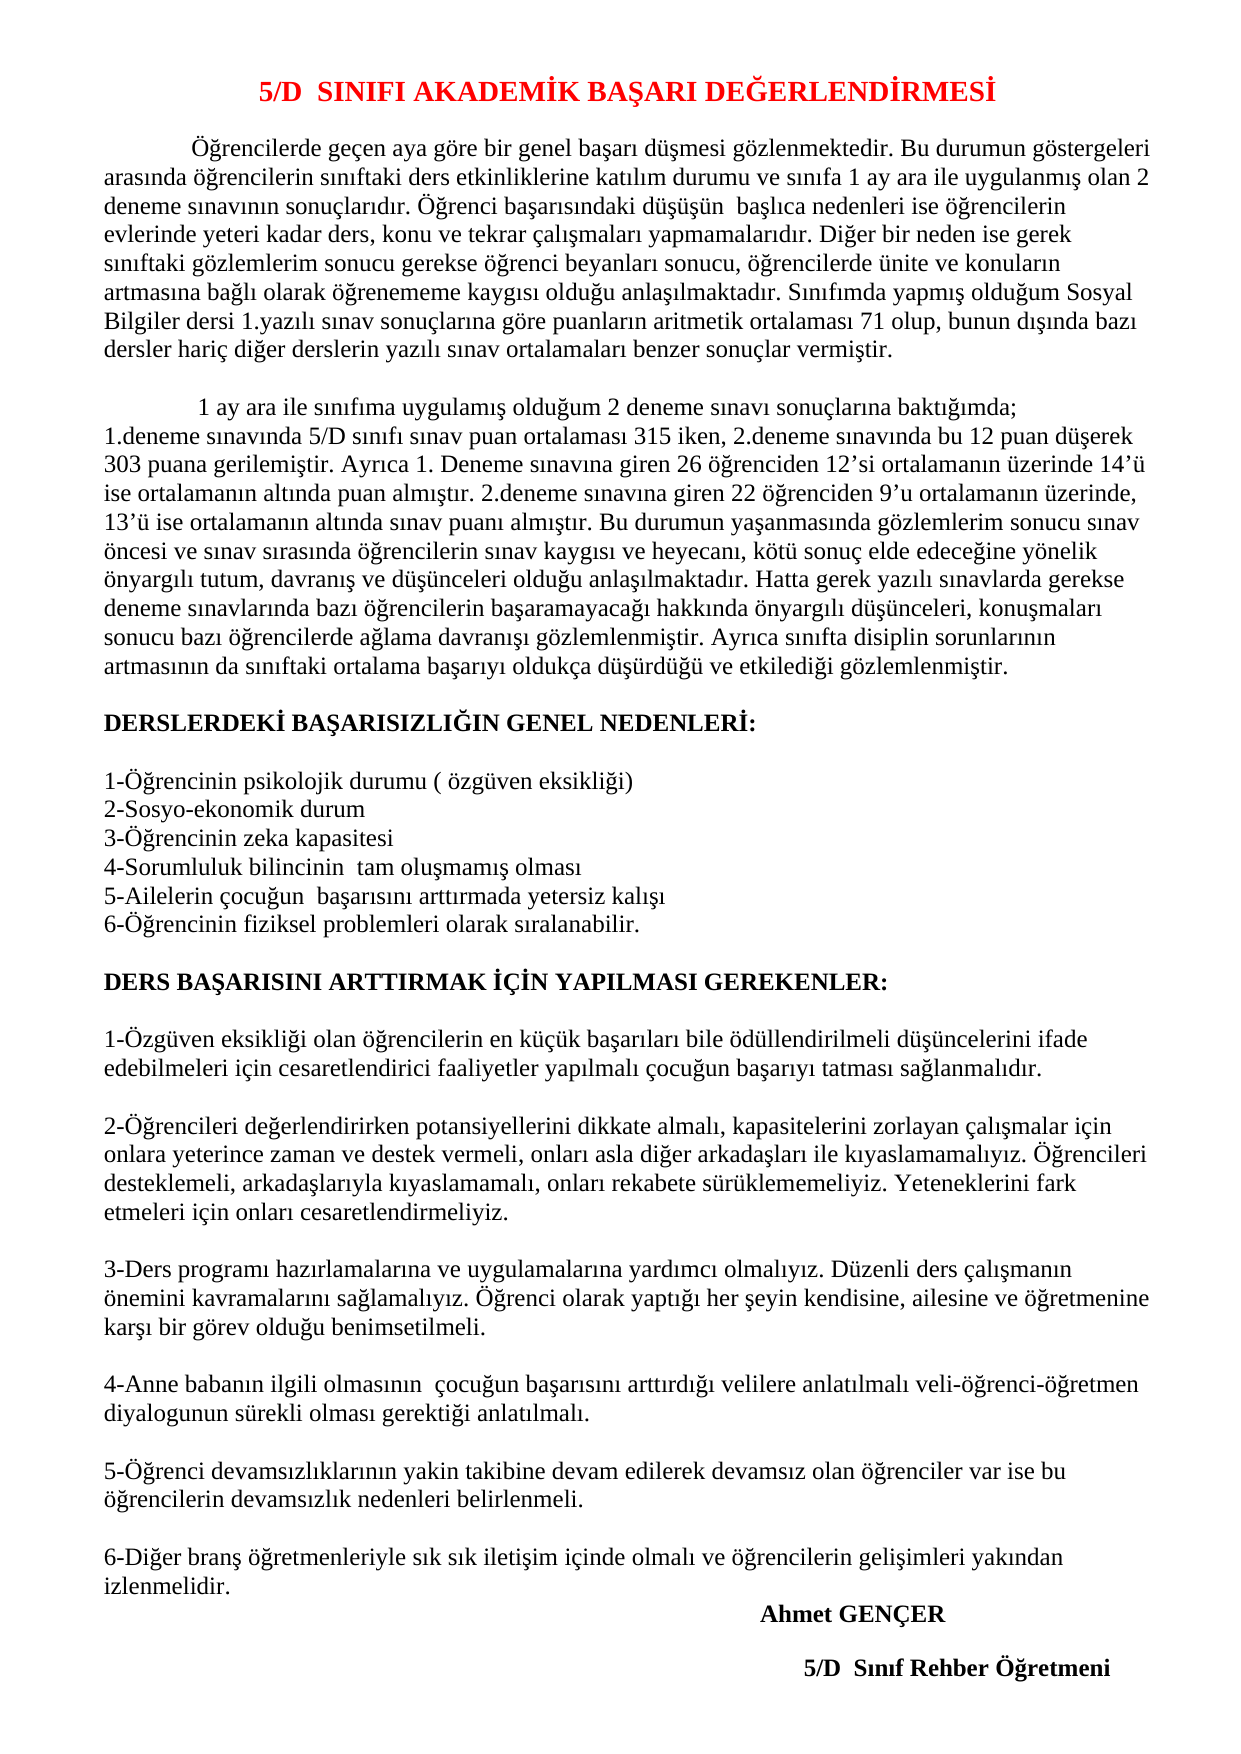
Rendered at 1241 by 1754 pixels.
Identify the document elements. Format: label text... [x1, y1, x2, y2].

text 5/D SINIFI AKADEMİK BAŞARI DEĞERLENDİRMESİ [103, 74, 1152, 107]
text 2-Öğrencileri değerlendirirken potansiyellerini dikkate almalı, kapasitelerini zorlayan çalışmalar için onlara yeterince zaman ve destek vermeli, onları asla diğer arkadaşları ile kıyaslamamalıyız. Öğrencileri desteklemeli, arkadaşlarıyla kıyaslamamalı, onları rekabete sürüklememeliyiz. Yeteneklerini fark etmeleri için onları cesaretlendirmeliyiz. [103, 1111, 1152, 1226]
text 1-Özgüven eksikliği olan öğrencilerin en küçük başarıları bile ödüllendirilmeli düşüncelerini ifade edebilmeleri için cesaretlendirici faaliyetler yapılmalı çocuğun başarıyı tatması sağlanmalıdır. [103, 1024, 1152, 1082]
text 3-Ders programı hazırlamalarına ve uygulamalarına yardımcı olmalıyız. Düzenli ders çalışmanın önemini kavramalarını sağlamalıyız. Öğrenci olarak yaptığı her şeyin kendisine, ailesine ve öğretmenine karşı bir görev olduğu benimsetilmeli. [103, 1254, 1152, 1341]
text Ahmet GENÇER [103, 1599, 1152, 1628]
text 1-Öğrencinin psikolojik durumu ( özgüven eksikliği) [103, 766, 1152, 794]
text 5-Öğrenci devamsızlıklarının yakin takibine devam edilerek devamsız olan öğrenciler var ise bu öğrencilerin devamsızlık nedenleri belirlenmeli. [103, 1456, 1152, 1513]
text DERSLERDEKİ BAŞARISIZLIĞIN GENEL NEDENLERİ: [103, 708, 1152, 737]
text 1 ay ara ile sınıfıma uygulamış olduğum 2 deneme sınavı sonuçlarına baktığımda; [103, 392, 1152, 421]
text 3-Öğrencinin zeka kapasitesi [103, 823, 1152, 852]
text 5-Ailelerin çocuğun başarısını arttırmada yetersiz kalışı [103, 881, 1152, 909]
text 6-Öğrencinin fiziksel problemleri olarak sıralanabilir. [103, 909, 1152, 938]
text DERS BAŞARISINI ARTTIRMAK İÇİN YAPILMASI GEREKENLER: [103, 967, 1152, 996]
text 6-Diğer branş öğretmenleriyle sık sık iletişim içinde olmalı ve öğrencilerin gelişimleri yakından izlenmelidir. [103, 1542, 1152, 1599]
text 1.deneme sınavında 5/D sınıfı sınav puan ortalaması 315 iken, 2.deneme sınavında bu 12 puan düşerek 303 puana gerilemiştir. Ayrıca 1. Deneme sınavına giren 26 öğrenciden 12’si ortalamanın üzerinde 14’ü ise ortalamanın altında puan almıştır. 2.deneme sınavına giren 22 öğrenciden 9’u ortalamanın üzerinde, 13’ü ise ortalamanın altında sınav puanı almıştır. Bu durumun yaşanmasında gözlemlerim sonucu sınav öncesi ve sınav sırasında öğrencilerin sınav kaygısı ve heyecanı, kötü sonuç elde edeceğine yönelik önyargılı tutum, davranış ve düşünceleri olduğu anlaşılmaktadır. Hatta gerek yazılı sınavlarda gerekse deneme sınavlarında bazı öğrencilerin başaramayacağı hakkında önyargılı düşünceleri, konuşmaları sonucu bazı öğrencilerde ağlama davranışı gözlemlenmiştir. Ayrıca sınıfta disiplin sorunlarının artmasının da sınıftaki ortalama başarıyı oldukça düşürdüğü ve etkilediği gözlemlenmiştir. [103, 421, 1152, 679]
text 4-Sorumluluk bilincinin tam oluşmamış olması [103, 852, 1152, 881]
text 5/D Sınıf Rehber Öğretmeni [103, 1653, 1152, 1682]
text 2-Sosyo-ekonomik durum [103, 794, 1152, 823]
text 4-Anne babanın ilgili olmasının çocuğun başarısını arttırdığı velilere anlatılmalı veli-öğrenci-öğretmen diyalogunun sürekli olması gerektiği anlatılmalı. [103, 1369, 1152, 1427]
text Öğrencilerde geçen aya göre bir genel başarı düşmesi gözlenmektedir. Bu durumun göstergeleri arasında öğrencilerin sınıftaki ders etkinliklerine katılım durumu ve sınıfa 1 ay ara ile uygulanmış olan 2 deneme sınavının sonuçlarıdır. Öğrenci başarısındaki düşüşün başlıca nedenleri ise öğrencilerin evlerinde yeteri kadar ders, konu ve tekrar çalışmaları yapmamalarıdır. Diğer bir neden ise gerek sınıftaki gözlemlerim sonucu gerekse öğrenci beyanları sonucu, öğrencilerde ünite ve konuların artmasına bağlı olarak öğrenememe kaygısı olduğu anlaşılmaktadır. Sınıfımda yapmış olduğum Sosyal Bilgiler dersi 1.yazılı sınav sonuçlarına göre puanların aritmetik ortalaması 71 olup, bunun dışında bazı dersler hariç diğer derslerin yazılı sınav ortalamaları benzer sonuçlar vermiştir. [103, 133, 1152, 363]
